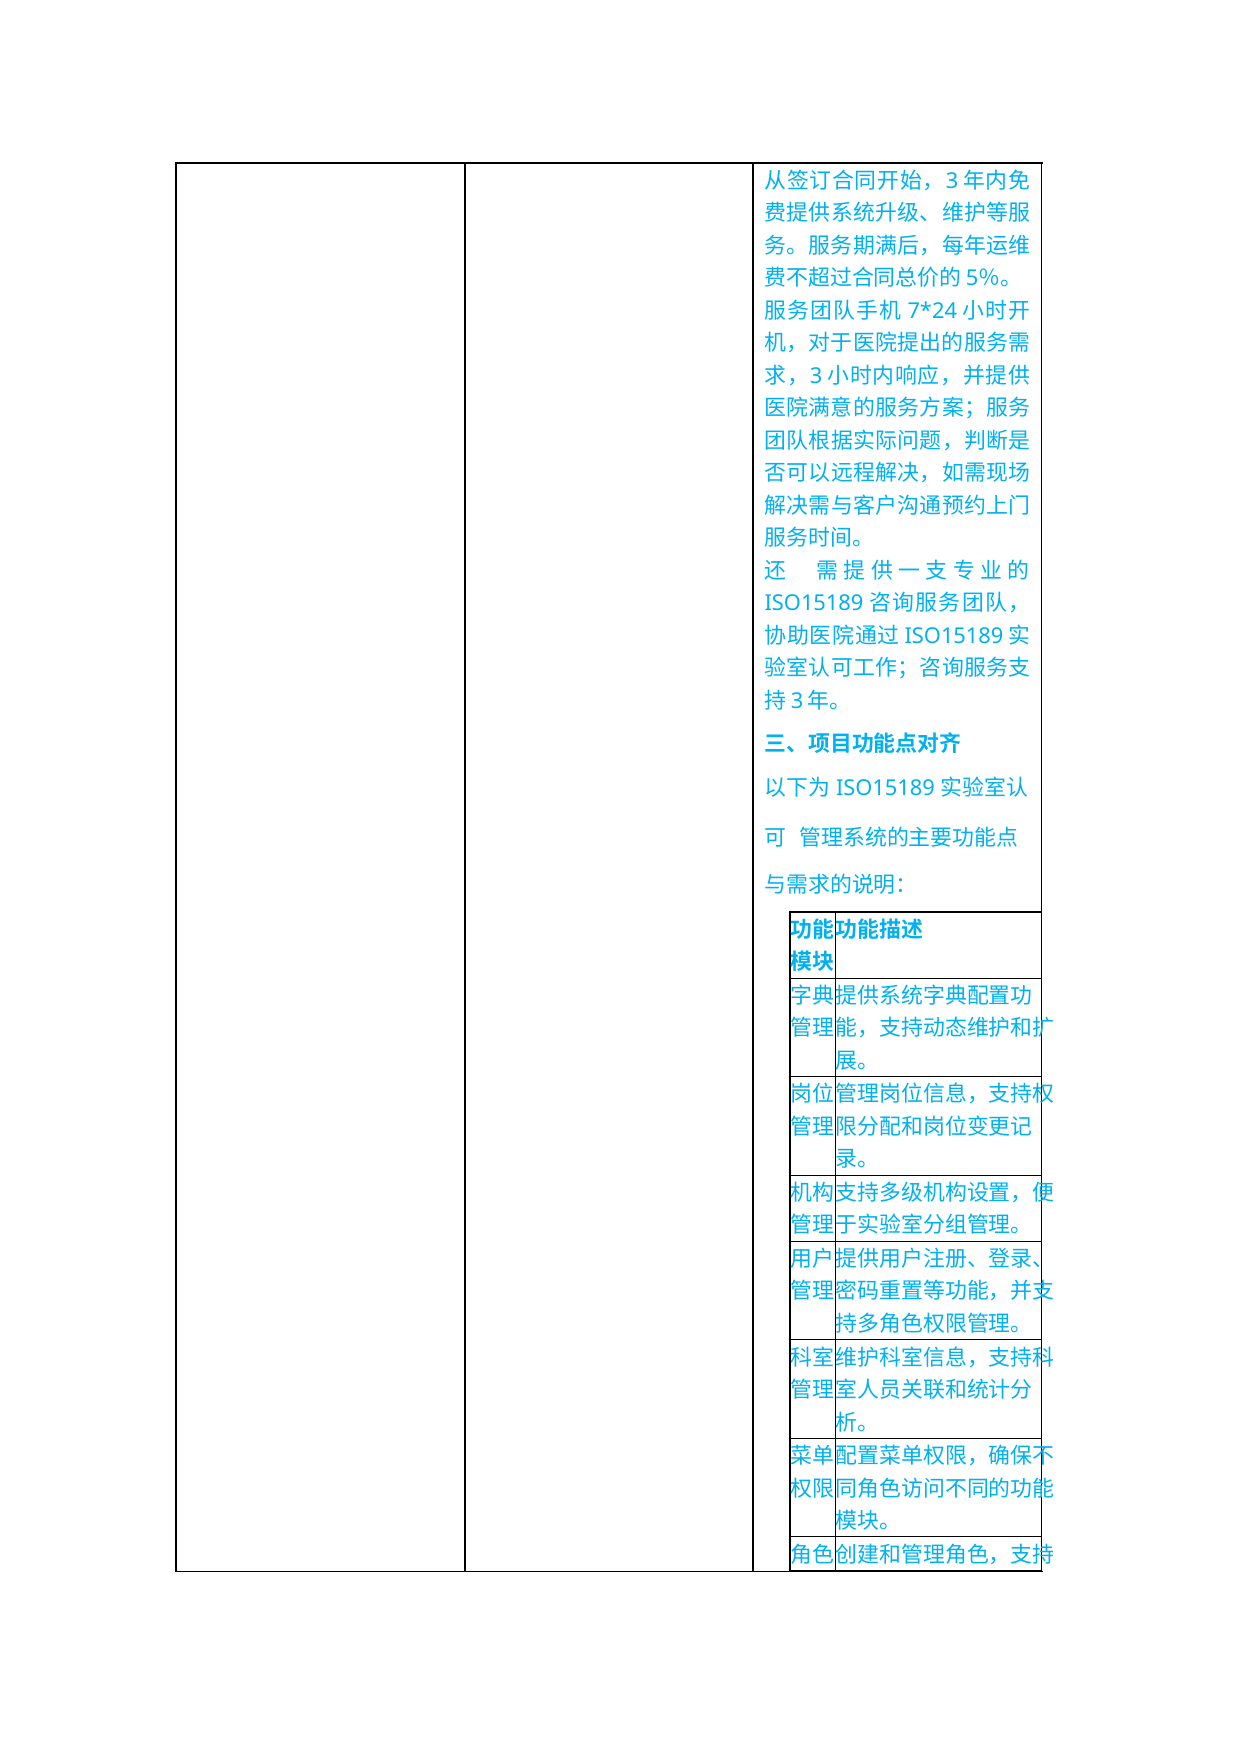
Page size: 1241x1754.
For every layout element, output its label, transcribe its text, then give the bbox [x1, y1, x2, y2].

table_cell [466, 164, 752, 1571]
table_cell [754, 164, 1041, 1571]
table_cell 1 [177, 164, 464, 1571]
